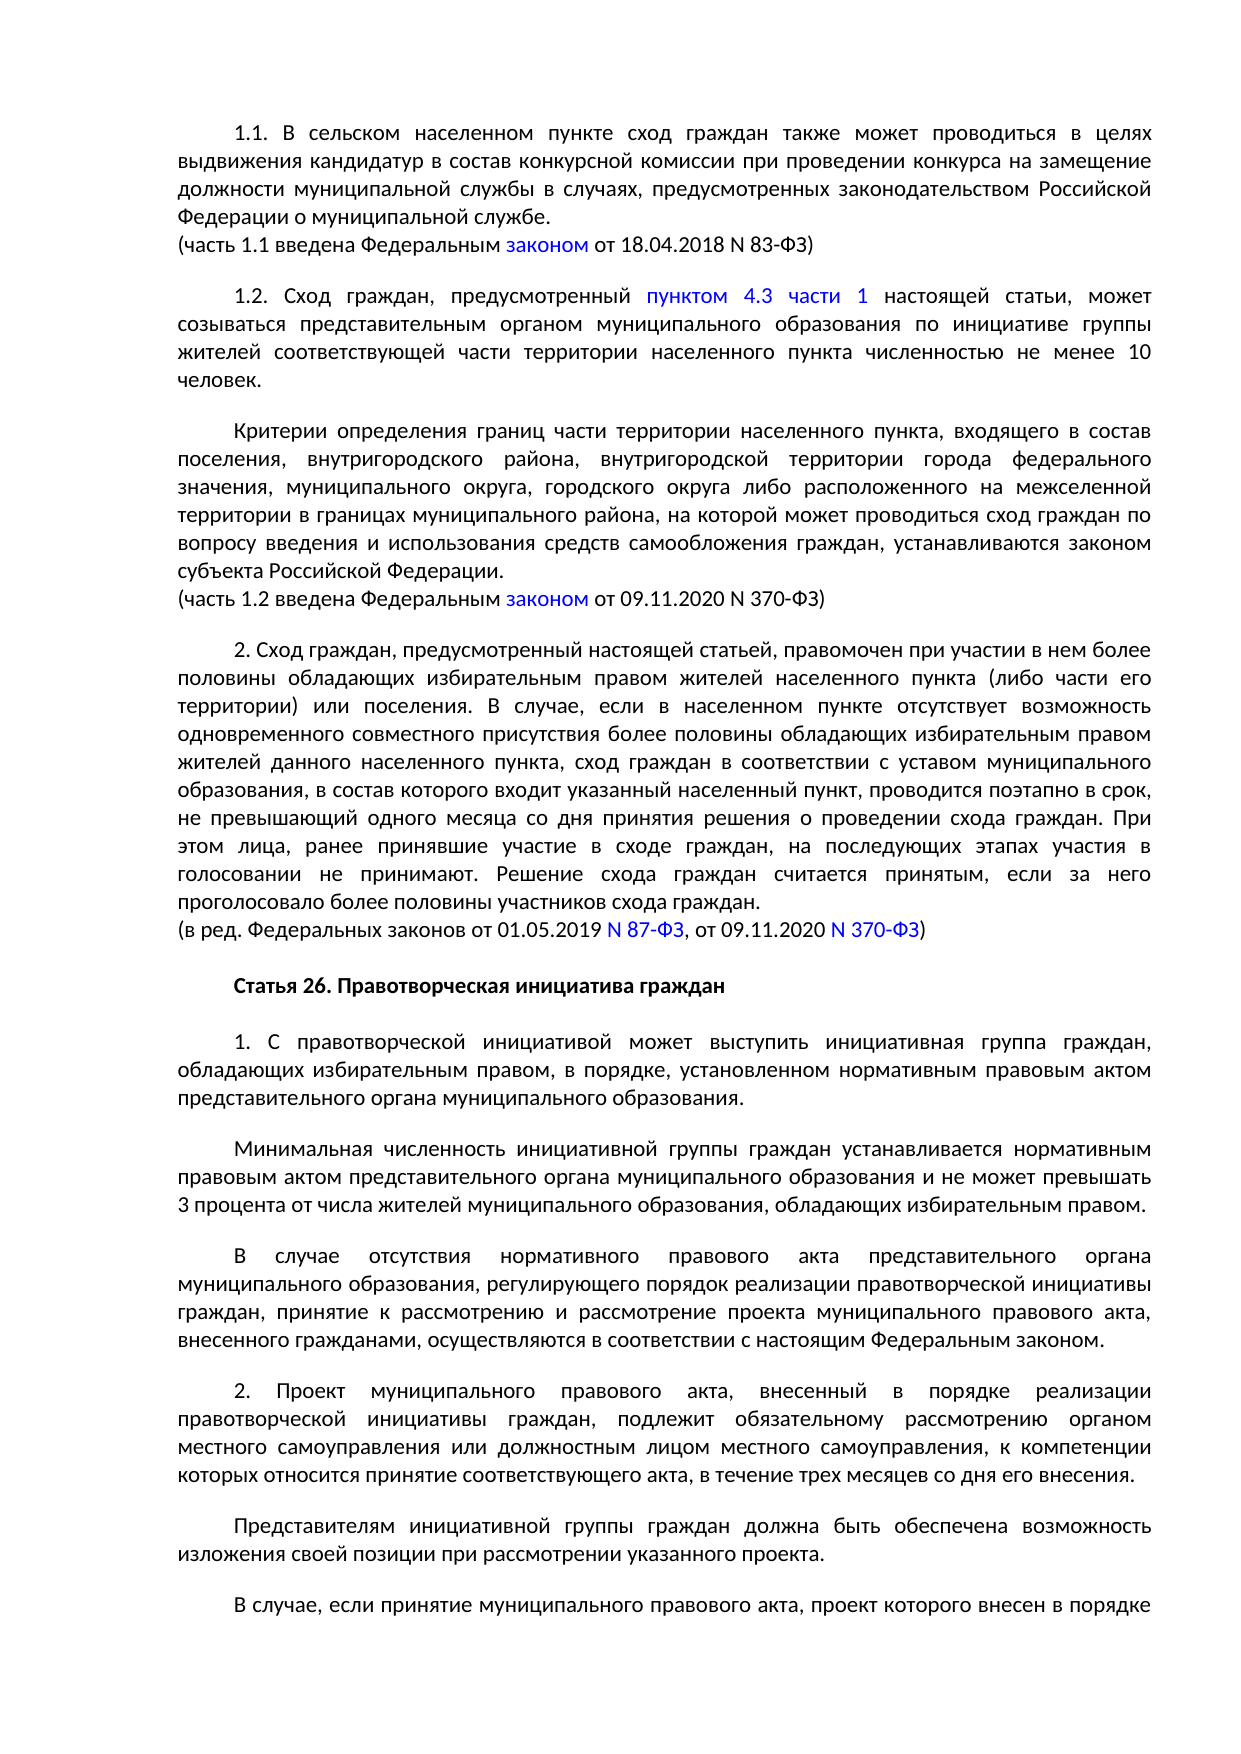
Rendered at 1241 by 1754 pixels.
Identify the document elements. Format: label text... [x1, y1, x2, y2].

text 1.2. Сход граждан, предусмотренный пунктом 4.3 части 1 настоящей статьи, может созываться представительным органом муниципального образования по инициативе группы жителей соответствующей части территории населенного пункта численностью не менее 10 человек. [177, 281, 1152, 393]
text Минимальная численность инициативной группы граждан устанавливается нормативным правовым актом представительного органа муниципального образования и не может превышать 3 процента от числа жителей муниципального образования, обладающих избирательным правом. [177, 1134, 1152, 1218]
text (часть 1.2 введена Федеральным законом от 09.11.2020 N 370-ФЗ) [177, 584, 1152, 612]
text Представителям инициативной группы граждан должна быть обеспечена возможность изложения своей позиции при рассмотрении указанного проекта. [177, 1511, 1152, 1567]
text Критерии определения границ части территории населенного пункта, входящего в состав поселения, внутригородского района, внутригородской территории города федерального значения, муниципального округа, городского округа либо расположенного на межселенной территории в границах муниципального района, на которой может проводиться сход граждан по вопросу введения и использования средств самообложения граждан, устанавливаются законом субъекта Российской Федерации. [177, 416, 1152, 584]
title Статья 26. Правотворческая инициатива граждан [177, 971, 1152, 999]
text 2. Проект муниципального правового акта, внесенный в порядке реализации правотворческой инициативы граждан, подлежит обязательному рассмотрению органом местного самоуправления или должностным лицом местного самоуправления, к компетенции которых относится принятие соответствующего акта, в течение трех месяцев со дня его внесения. [177, 1376, 1152, 1488]
text 2. Сход граждан, предусмотренный настоящей статьей, правомочен при участии в нем более половины обладающих избирательным правом жителей населенного пункта (либо части его территории) или поселения. В случае, если в населенном пункте отсутствует возможность одновременного совместного присутствия более половины обладающих избирательным правом жителей данного населенного пункта, сход граждан в соответствии с уставом муниципального образования, в состав которого входит указанный населенный пункт, проводится поэтапно в срок, не превышающий одного месяца со дня принятия решения о проведении схода граждан. При этом лица, ранее принявшие участие в сходе граждан, на последующих этапах участия в голосовании не принимают. Решение схода граждан считается принятым, если за него проголосовало более половины участников схода граждан. [177, 635, 1152, 915]
text (часть 1.1 введена Федеральным законом от 18.04.2018 N 83-ФЗ) [177, 230, 1152, 258]
text 1.1. В сельском населенном пункте сход граждан также может проводиться в целях выдвижения кандидатур в состав конкурсной комиссии при проведении конкурса на замещение должности муниципальной службы в случаях, предусмотренных законодательством Российской Федерации о муниципальной службе. [177, 118, 1152, 230]
text 1. С правотворческой инициативой может выступить инициативная группа граждан, обладающих избирательным правом, в порядке, установленном нормативным правовым актом представительного органа муниципального образования. [177, 1027, 1152, 1112]
text В случае отсутствия нормативного правового акта представительного органа муниципального образования, регулирующего порядок реализации правотворческой инициативы граждан, принятие к рассмотрению и рассмотрение проекта муниципального правового акта, внесенного гражданами, осуществляются в соответствии с настоящим Федеральным законом. [177, 1241, 1152, 1353]
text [177, 1590, 1152, 1618]
text (в ред. Федеральных законов от 01.05.2019 N 87-ФЗ, от 09.11.2020 N 370-ФЗ) [177, 915, 1152, 943]
